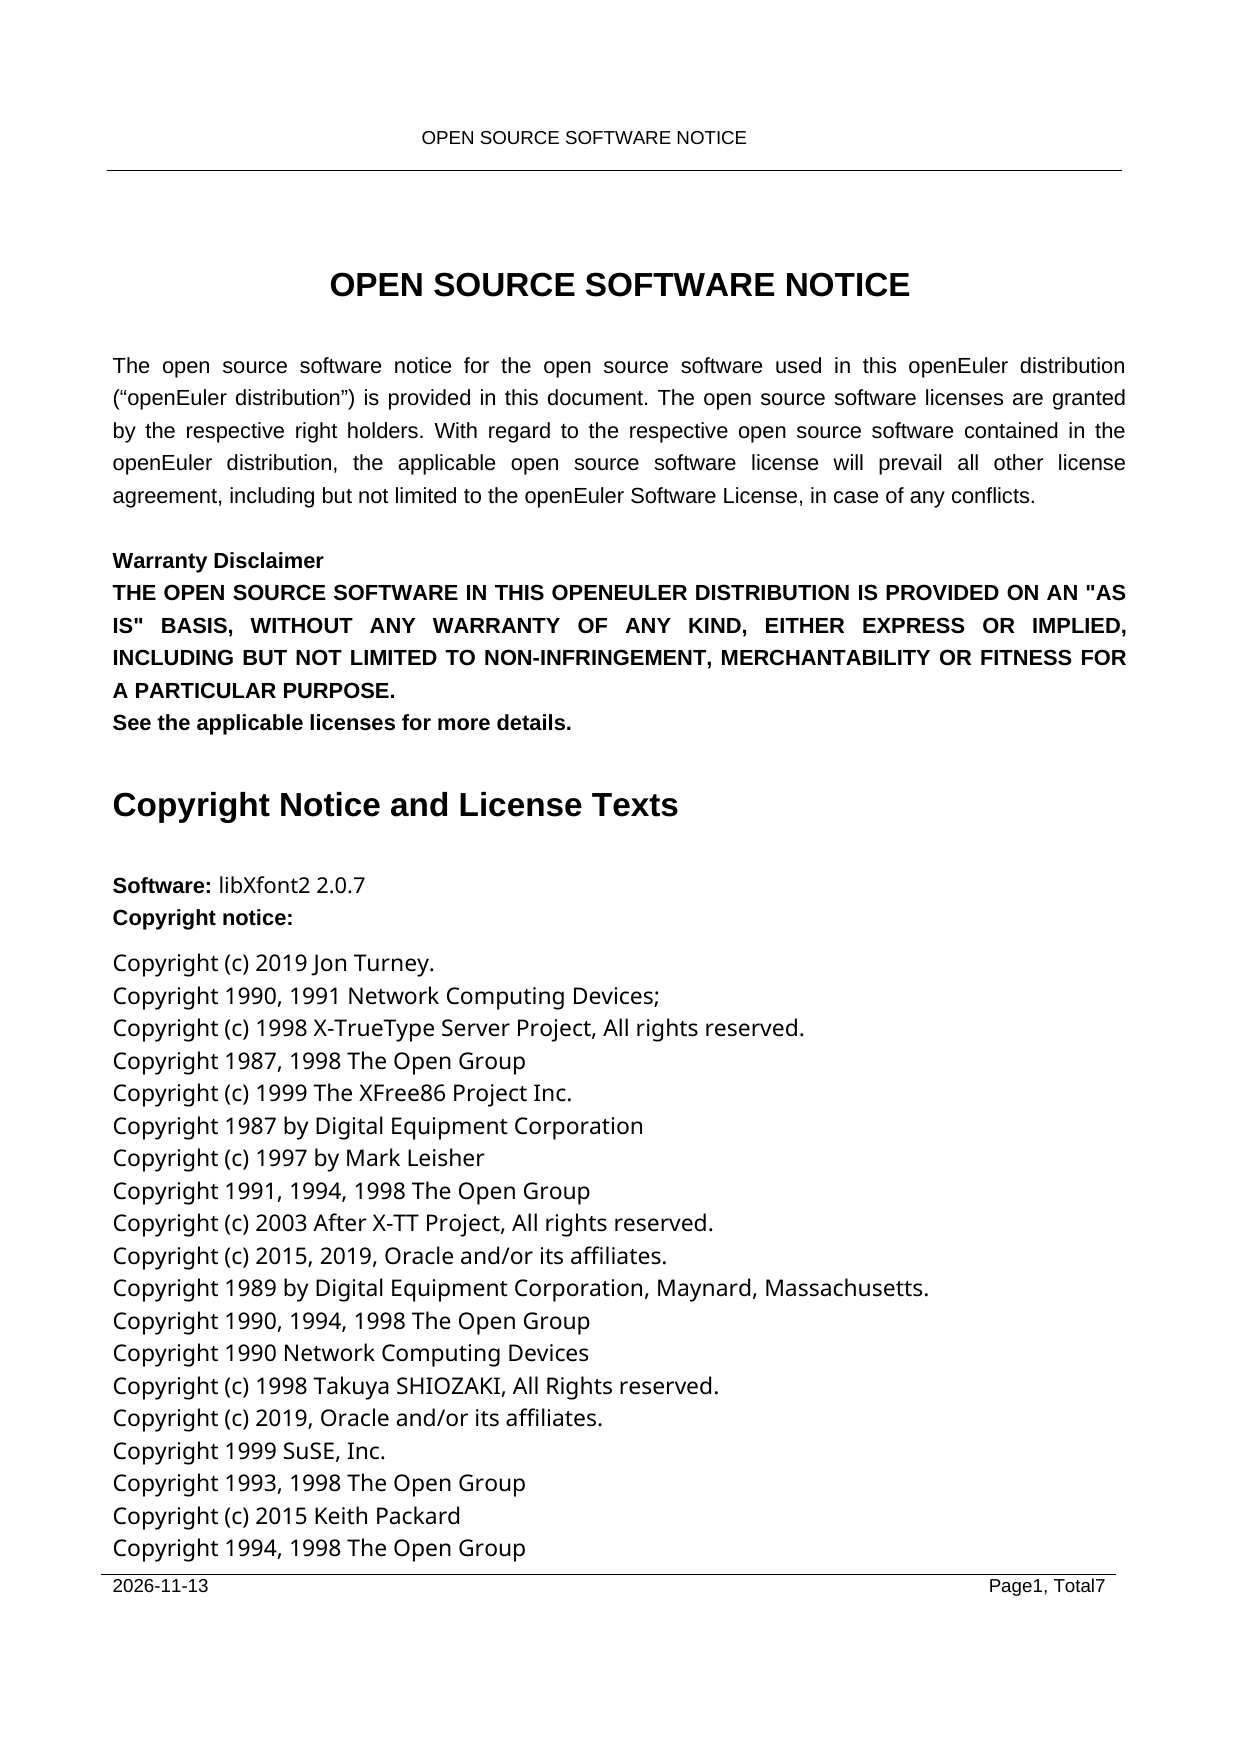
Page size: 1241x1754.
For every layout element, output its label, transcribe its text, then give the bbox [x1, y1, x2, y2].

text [112, 947, 1128, 1564]
text THE OPEN SOURCE SOFTWARE IN THIS OPENEULER DISTRIBUTION IS PROVIDED ON AN "AS IS" BASIS, WITHOUT ANY WARRANTY OF ANY KIND, EITHER EXPRESS OR IMPLIED, INCLUDING BUT NOT LIMITED TO NON-INFRINGEMENT, MERCHANTABILITY OR FITNESS FOR A PARTICULAR PURPOSE. See the applicable licenses for more details. [112, 576, 1128, 739]
title Software: libXfont2 2.0.7 [112, 869, 1128, 901]
text Copyright notice: [112, 901, 1128, 934]
text OPEN SOURCE SOFTWARE NOTICE [112, 251, 1128, 316]
text Copyright Notice and License Texts [112, 771, 1128, 836]
text Warranty Disclaimer [112, 544, 1128, 576]
text The open source software notice for the open source software used in this openEuler distribution (“openEuler distribution”) is provided in this document. The open source software licenses are granted by the respective right holders. With regard to the respective open source software contained in the openEuler distribution, the applicable open source software license will prevail all other license agreement, including but not limited to the openEuler Software License, in case of any conflicts. [112, 349, 1128, 511]
